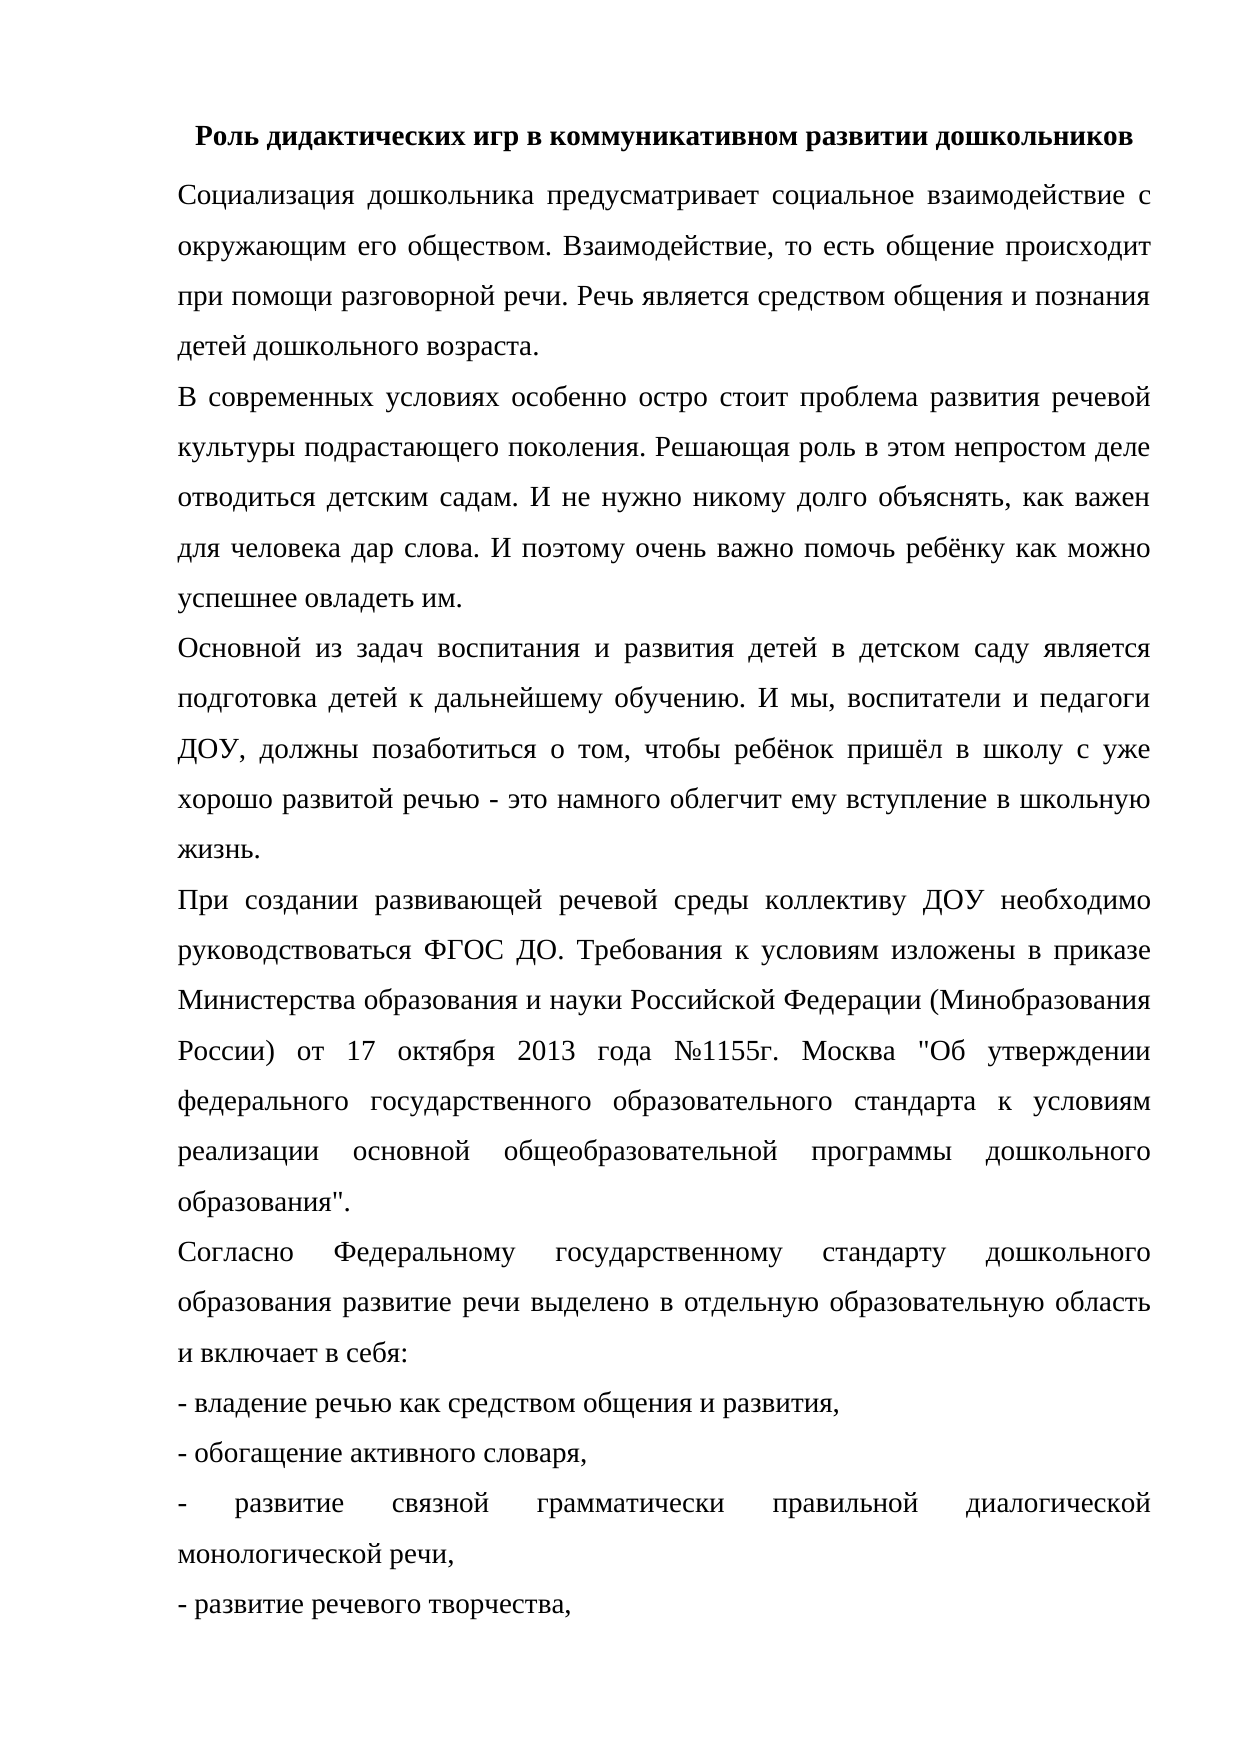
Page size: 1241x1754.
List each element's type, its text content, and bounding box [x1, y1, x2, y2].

text - развитие связной грамматически правильной диалогической монологической речи, [177, 1486, 1152, 1569]
text - развитие речевого творчества, [177, 1586, 1152, 1620]
text Роль дидактических игр в коммуникативном развитии дошкольников [177, 118, 1152, 152]
text В современных условиях особенно остро стоит проблема развития речевой культуры подрастающего поколения. Решающая роль в этом непростом деле отводиться детским садам. И не нужно никому долго объяснять, как важен для человека дар слова. И поэтому очень важно помочь ребёнку как можно успешнее овладеть им. [177, 379, 1152, 613]
text Согласно Федеральному государственному стандарту дошкольного образования развитие речи выделено в отдельную образовательную область и включает в себя: [177, 1234, 1152, 1368]
text При создании развивающей речевой среды коллективу ДОУ необходимо руководствоваться ФГОС ДО. Требования к условиям изложены в приказе Министерства образования и науки Российской Федерации (Минобразования России) от 17 октября 2013 года №1155г. Москва "Об утверждении федерального государственного образовательного стандарта к условиям реализации основной общеобразовательной программы дошкольного образования". [177, 882, 1152, 1217]
text - обогащение активного словаря, [177, 1435, 1152, 1469]
text Социализация дошкольника предусматривает социальное взаимодействие с окружающим его обществом. Взаимодействие, то есть общение происходит при помощи разговорной речи. Речь является средством общения и познания детей дошкольного возраста. [177, 177, 1152, 362]
text - владение речью как средством общения и развития, [177, 1385, 1152, 1418]
text Основной из задач воспитания и развития детей в детском саду является подготовка детей к дальнейшему обучению. И мы, воспитатели и педагоги ДОУ, должны позаботиться о том, чтобы ребёнок пришёл в школу с уже хорошо развитой речью - это намного облегчит ему вступление в школьную жизнь. [177, 630, 1152, 865]
